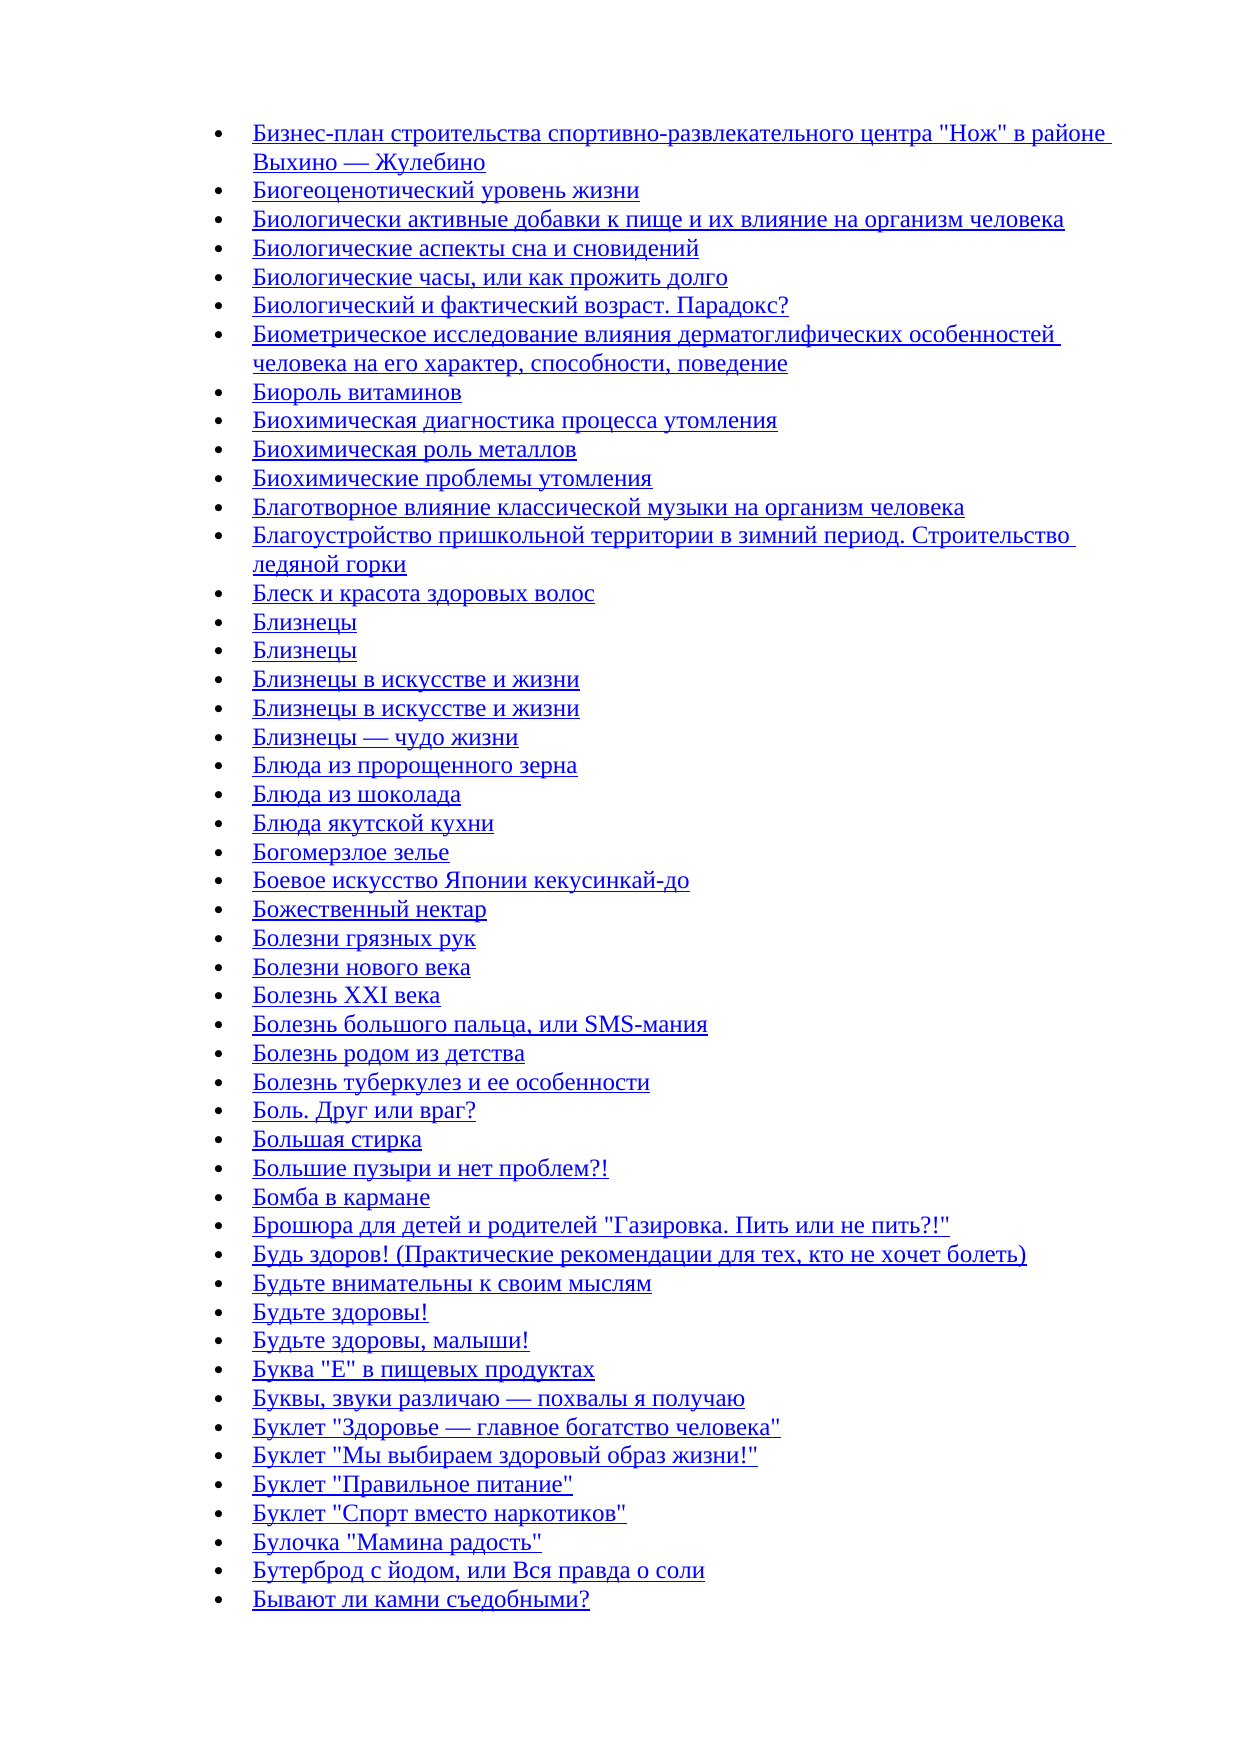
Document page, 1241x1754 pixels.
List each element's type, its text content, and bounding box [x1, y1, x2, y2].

list Болезни грязных рук [215, 923, 1152, 952]
list Болезни нового века [215, 952, 1152, 981]
list Булочка "Мамина радость" [215, 1527, 1152, 1556]
list Близнецы [215, 636, 1152, 664]
list Близнецы — чудо жизни [215, 722, 1152, 751]
list Буклет "Здоровье — главное богатство человека" [215, 1412, 1152, 1441]
list Бомба в кармане [215, 1182, 1152, 1211]
list Близнецы [215, 607, 1152, 636]
list Буклет "Спорт вместо наркотиков" [215, 1498, 1152, 1527]
list Болезнь родом из детства [215, 1038, 1152, 1067]
list Буквы, звуки различаю — похвалы я получаю [215, 1383, 1152, 1412]
list Биороль витаминов [215, 377, 1152, 406]
list Боевое искусство Японии кекусинкай-до [215, 866, 1152, 894]
list Близнецы в искусстве и жизни [215, 664, 1152, 693]
list Блюда из пророщенного зерна [215, 751, 1152, 779]
list Богомерзлое зелье [215, 837, 1152, 866]
list Буклет "Мы выбираем здоровый образ жизни!" [215, 1441, 1152, 1469]
list Блеск и красота здоровых волос [215, 578, 1152, 607]
list Благоустройство пришкольной территории в зимний период. Строительство ледяной горки [215, 521, 1152, 578]
list Благотворное влияние классической музыки на организм человека [215, 492, 1152, 521]
list Божественный нектар [215, 894, 1152, 923]
list Буква "Е" в пищевых продуктах [215, 1354, 1152, 1383]
list Биохимические проблемы утомления [215, 463, 1152, 492]
list Большая стирка [215, 1124, 1152, 1153]
list Боль. Друг или враг? [215, 1096, 1152, 1124]
list Биологические часы, или как прожить долго [215, 262, 1152, 291]
list Блюда якутской кухни [215, 808, 1152, 837]
list Брошюра для детей и родителей "Газировка. Пить или не пить?!" [215, 1211, 1152, 1239]
list Буклет "Правильное питание" [215, 1469, 1152, 1498]
list Биохимическая роль металлов [215, 434, 1152, 463]
list Биологически активные добавки к пище и их влияние на организм человека [215, 204, 1152, 233]
list Болезнь ХХI века [215, 981, 1152, 1009]
list Болезнь большого пальца, или SMS-мания [215, 1009, 1152, 1038]
list Биологический и фактический возраст. Парадокс? [215, 291, 1152, 319]
list Блюда из шоколада [215, 779, 1152, 808]
list Бывают ли камни съедобными? [215, 1584, 1152, 1613]
list Бизнес-план строительства спортивно-развлекательного центра "Нож" в районе Выхино — Жулебино [215, 118, 1152, 176]
list Будьте внимательны к своим мыслям [215, 1268, 1152, 1297]
list Биогеоценотический уровень жизни [215, 176, 1152, 204]
list Большие пузыри и нет проблем?! [215, 1153, 1152, 1182]
list Будьте здоровы, малыши! [215, 1326, 1152, 1354]
list Бутерброд с йодом, или Вся правда о соли [215, 1556, 1152, 1584]
list Близнецы в искусстве и жизни [215, 693, 1152, 722]
list Биологические аспекты сна и сновидений [215, 233, 1152, 262]
list Биохимическая диагностика процесса утомления [215, 406, 1152, 434]
list Биометрическое исследование влияния дерматоглифических особенностей человека на его характер, способности, поведение [215, 319, 1152, 377]
list Будьте здоровы! [215, 1297, 1152, 1326]
list Будь здоров! (Практические рекомендации для тех, кто не хочет болеть) [215, 1239, 1152, 1268]
list Болезнь туберкулез и ее особенности [215, 1067, 1152, 1096]
